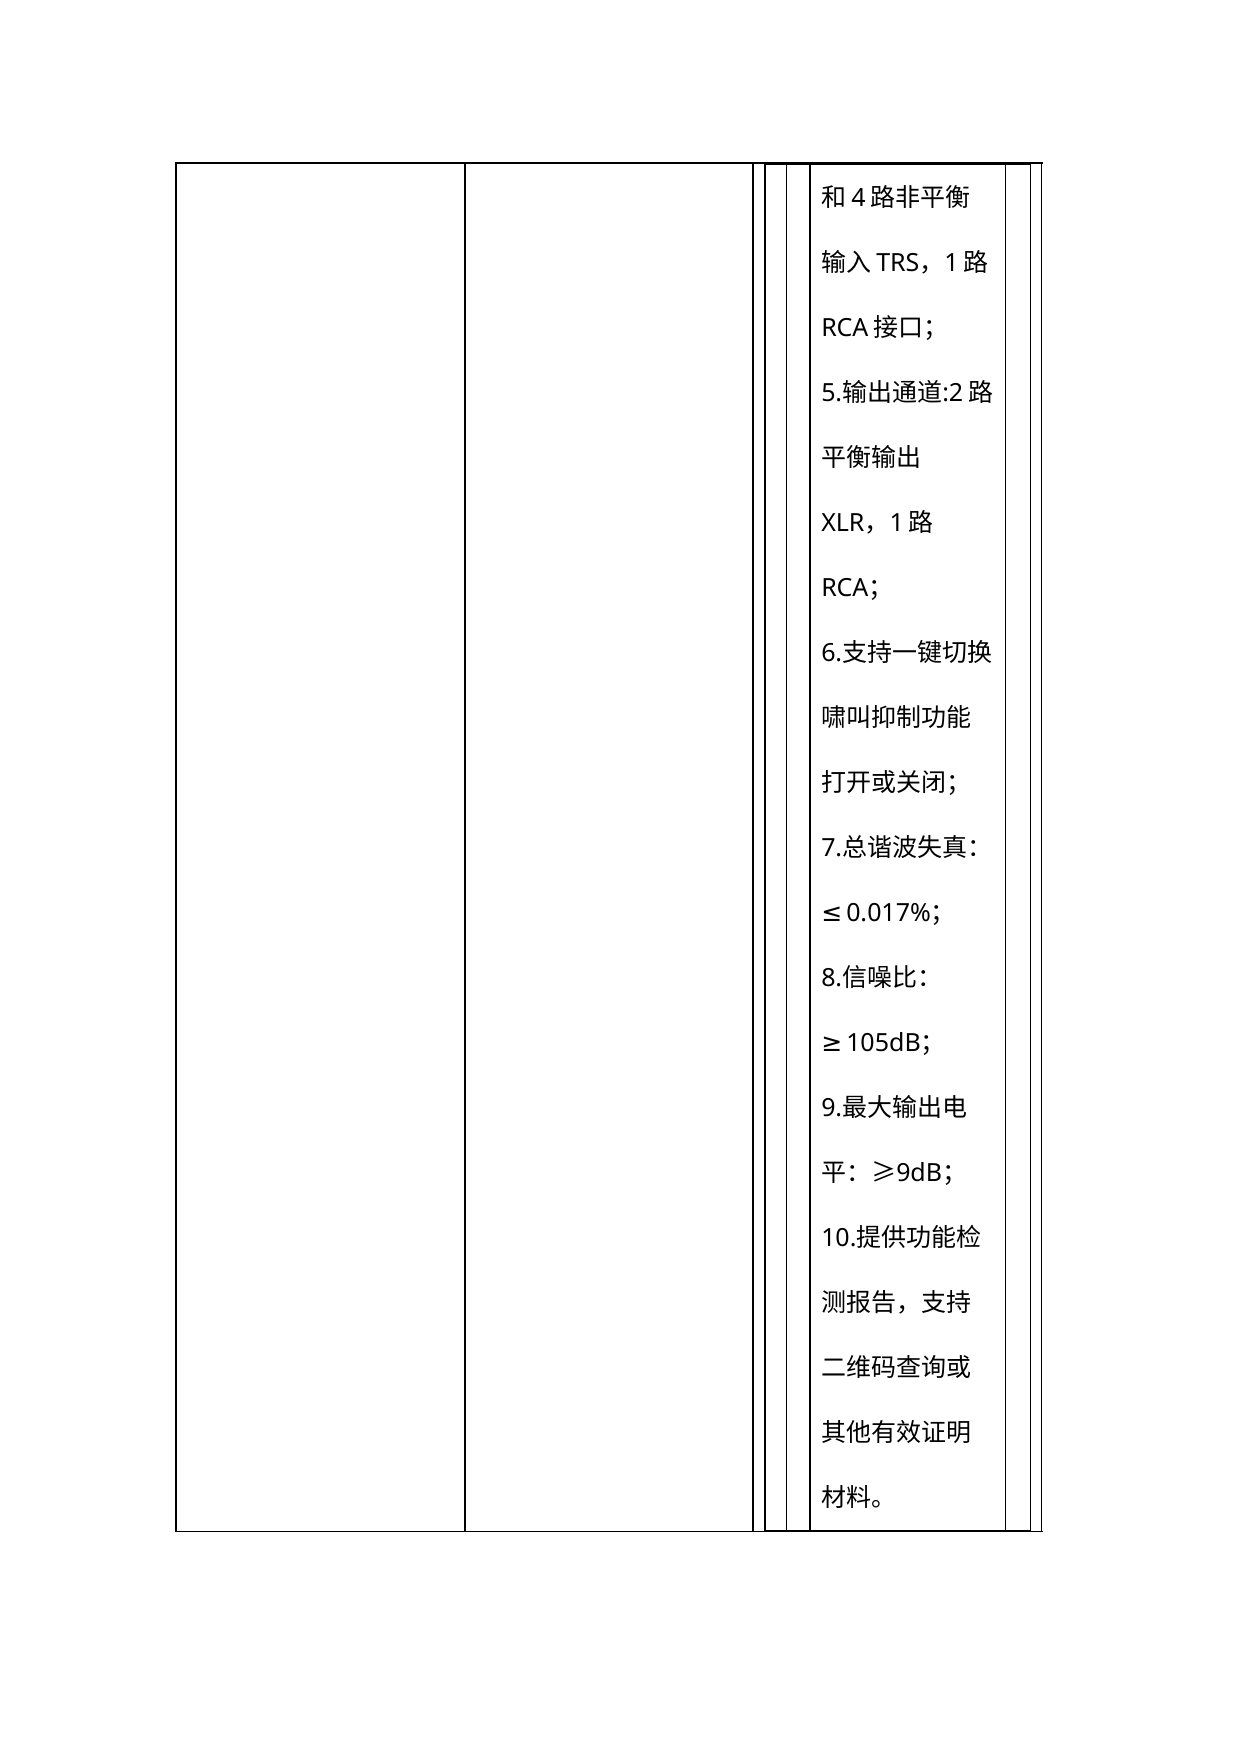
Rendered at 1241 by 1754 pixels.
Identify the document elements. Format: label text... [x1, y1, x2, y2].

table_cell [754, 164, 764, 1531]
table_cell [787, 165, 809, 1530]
table_cell [466, 164, 752, 1531]
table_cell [811, 165, 1005, 1530]
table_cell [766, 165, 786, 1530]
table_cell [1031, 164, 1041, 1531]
table_cell 1 [177, 164, 464, 1531]
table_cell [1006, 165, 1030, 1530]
